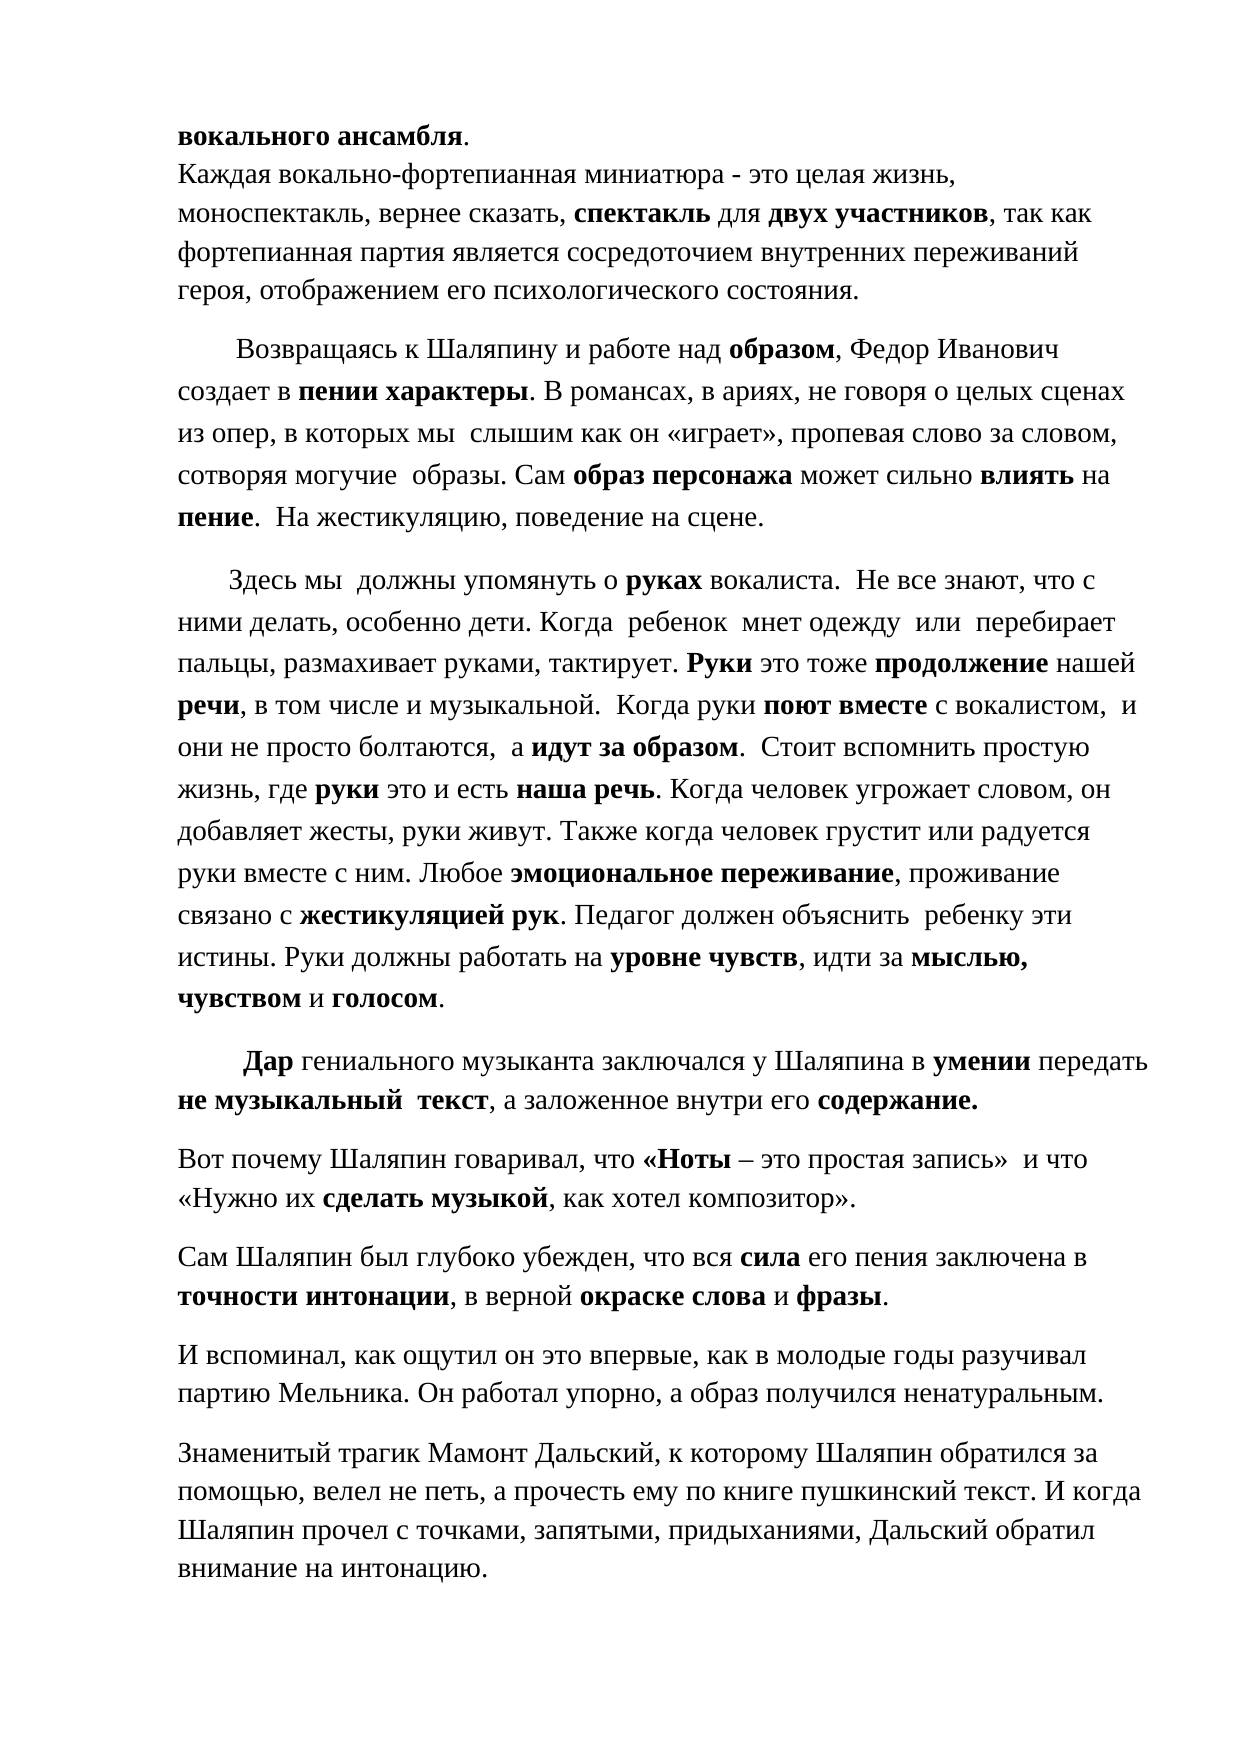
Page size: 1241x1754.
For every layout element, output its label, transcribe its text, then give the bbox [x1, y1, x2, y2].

text И вспоминал, как ощутил он это впервые, как в молодые годы разучивал партию Мельника. Он работал упорно, а образ получился ненатуральным. [177, 1337, 1152, 1409]
text Возвращаясь к Шаляпину и работе над образом, Федор Иванович создает в пении характеры. В романсах, в ариях, не говоря о целых сценах из опер, в которых мы слышим как он «играет», пропевая слово за словом, сотворяя могучие образы. Сам образ персонажа может сильно влиять на пение. На жестикуляцию, поведение на сцене. [177, 332, 1152, 533]
text Вот почему Шаляпин говаривал, что «Ноты – это простая запись» и что «Нужно их сделать музыкой, как хотел композитор». [177, 1141, 1152, 1213]
text Сам Шаляпин был глубоко убежден, что вся сила его пения заключена в точности интонации, в верной окраске слова и фразы. [177, 1239, 1152, 1311]
text Знаменитый трагик Мамонт Дальский, к которому Шаляпин обратился за помощью, велел не петь, а прочесть ему по книге пушкинский текст. И когда Шаляпин прочел с точками, запятыми, придыханиями, Дальский обратил внимание на интонацию. [177, 1435, 1152, 1584]
text Дар гениального музыканта заключался у Шаляпина в умении передать не музыкальный текст, а заложенное внутри его содержание. [177, 1043, 1152, 1115]
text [177, 118, 1152, 306]
text Здесь мы должны упомянуть о руках вокалиста. Не все знают, что с ними делать, особенно дети. Когда ребенок мнет одежду или перебирает пальцы, размахивает руками, тактирует. Руки это тоже продолжение нашей речи, в том числе и музыкальной. Когда руки поют вместе с вокалистом, и они не просто болтаются, а идут за образом. Стоит вспомнить простую жизнь, где руки это и есть наша речь. Когда человек угрожает словом, он добавляет жесты, руки живут. Также когда человек грустит или радуется руки вместе с ним. Любое эмоциональное переживание, проживание связано с жестикуляцией рук. Педагог должен объяснить ребенку эти истины. Руки должны работать на уровне чувств, идти за мыслью, чувством и голосом. [177, 562, 1152, 1014]
